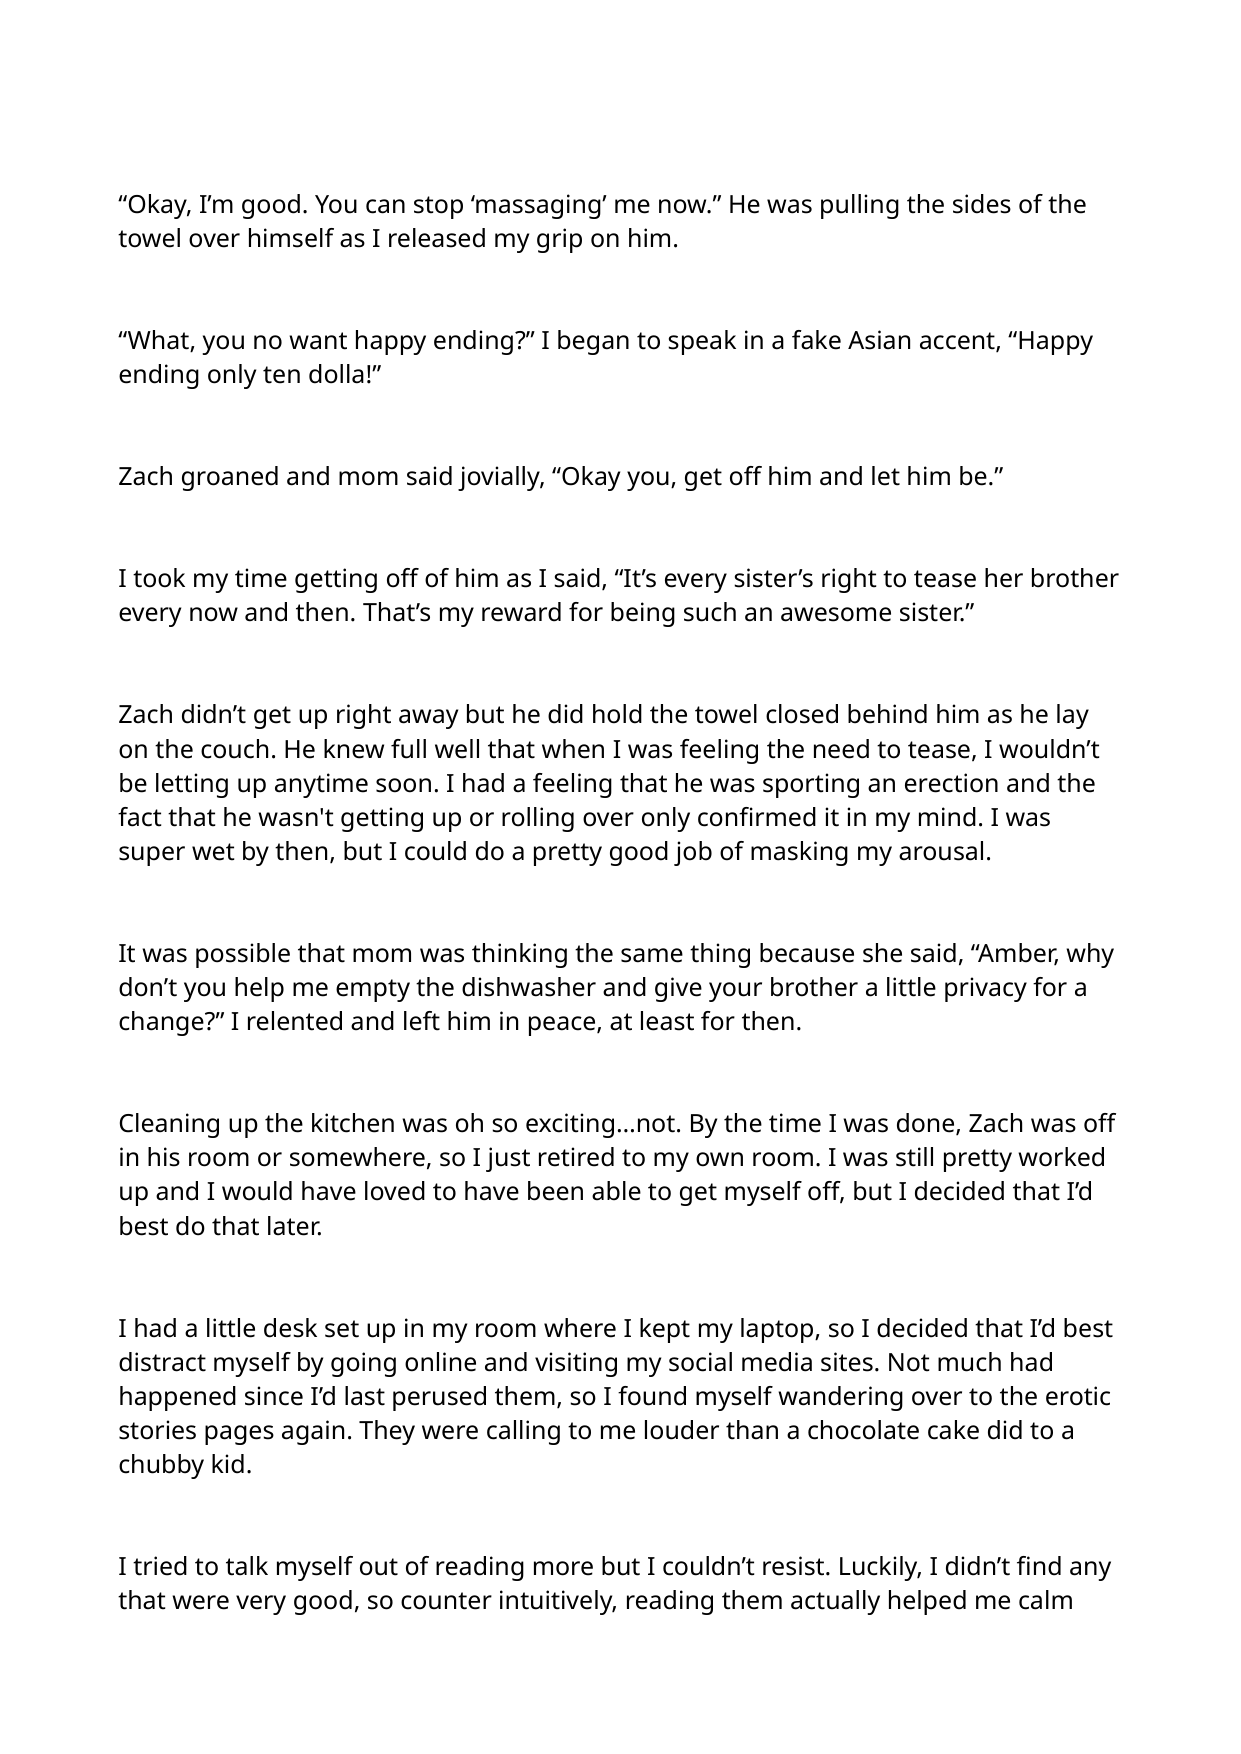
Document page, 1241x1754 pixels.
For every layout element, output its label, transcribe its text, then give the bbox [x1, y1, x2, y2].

text Cleaning up the kitchen was oh so exciting…not. By the time I was done, Zach was off in his room or somewhere, so I just retired to my own room. I was still pretty worked up and I would have loved to have been able to get myself off, but I decided that I’d best do that later. [118, 1106, 1122, 1242]
text It was possible that mom was thinking the same thing because she said, “Amber, why don’t you help me empty the dishwasher and give your brother a little privacy for a change?” I relented and left him in peace, at least for then. [118, 936, 1122, 1038]
text “Okay, I’m good. You can stop ‘massaging’ me now.” He was pulling the sides of the towel over himself as I released my grip on him. [118, 186, 1122, 254]
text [118, 1549, 1122, 1617]
text “What, you no want happy ending?” I began to speak in a fake Asian accent, “Happy ending only ten dolla!” [118, 322, 1122, 391]
text Zach didn’t get up right away but he did hold the towel closed behind him as he lay on the couch. He knew full well that when I was feeling the need to tease, I wouldn’t be letting up anytime soon. I had a feeling that he was sporting an erection and the fact that he wasn't getting up or rolling over only confirmed it in my mind. I was super wet by then, but I could do a pretty good job of masking my arousal. [118, 697, 1122, 867]
text Zach groaned and mom said jovially, “Okay you, get off him and let him be.” [118, 459, 1122, 493]
text I had a little desk set up in my room where I kept my laptop, so I decided that I’d best distract myself by going online and visiting my social media sites. Not much had happened since I’d last perused them, so I found myself wandering over to the erotic stories pages again. They were calling to me louder than a chocolate cake did to a chubby kid. [118, 1310, 1122, 1481]
text I took my time getting off of him as I said, “It’s every sister’s right to tease her brother every now and then. That’s my reward for being such an awesome sister.” [118, 561, 1122, 629]
